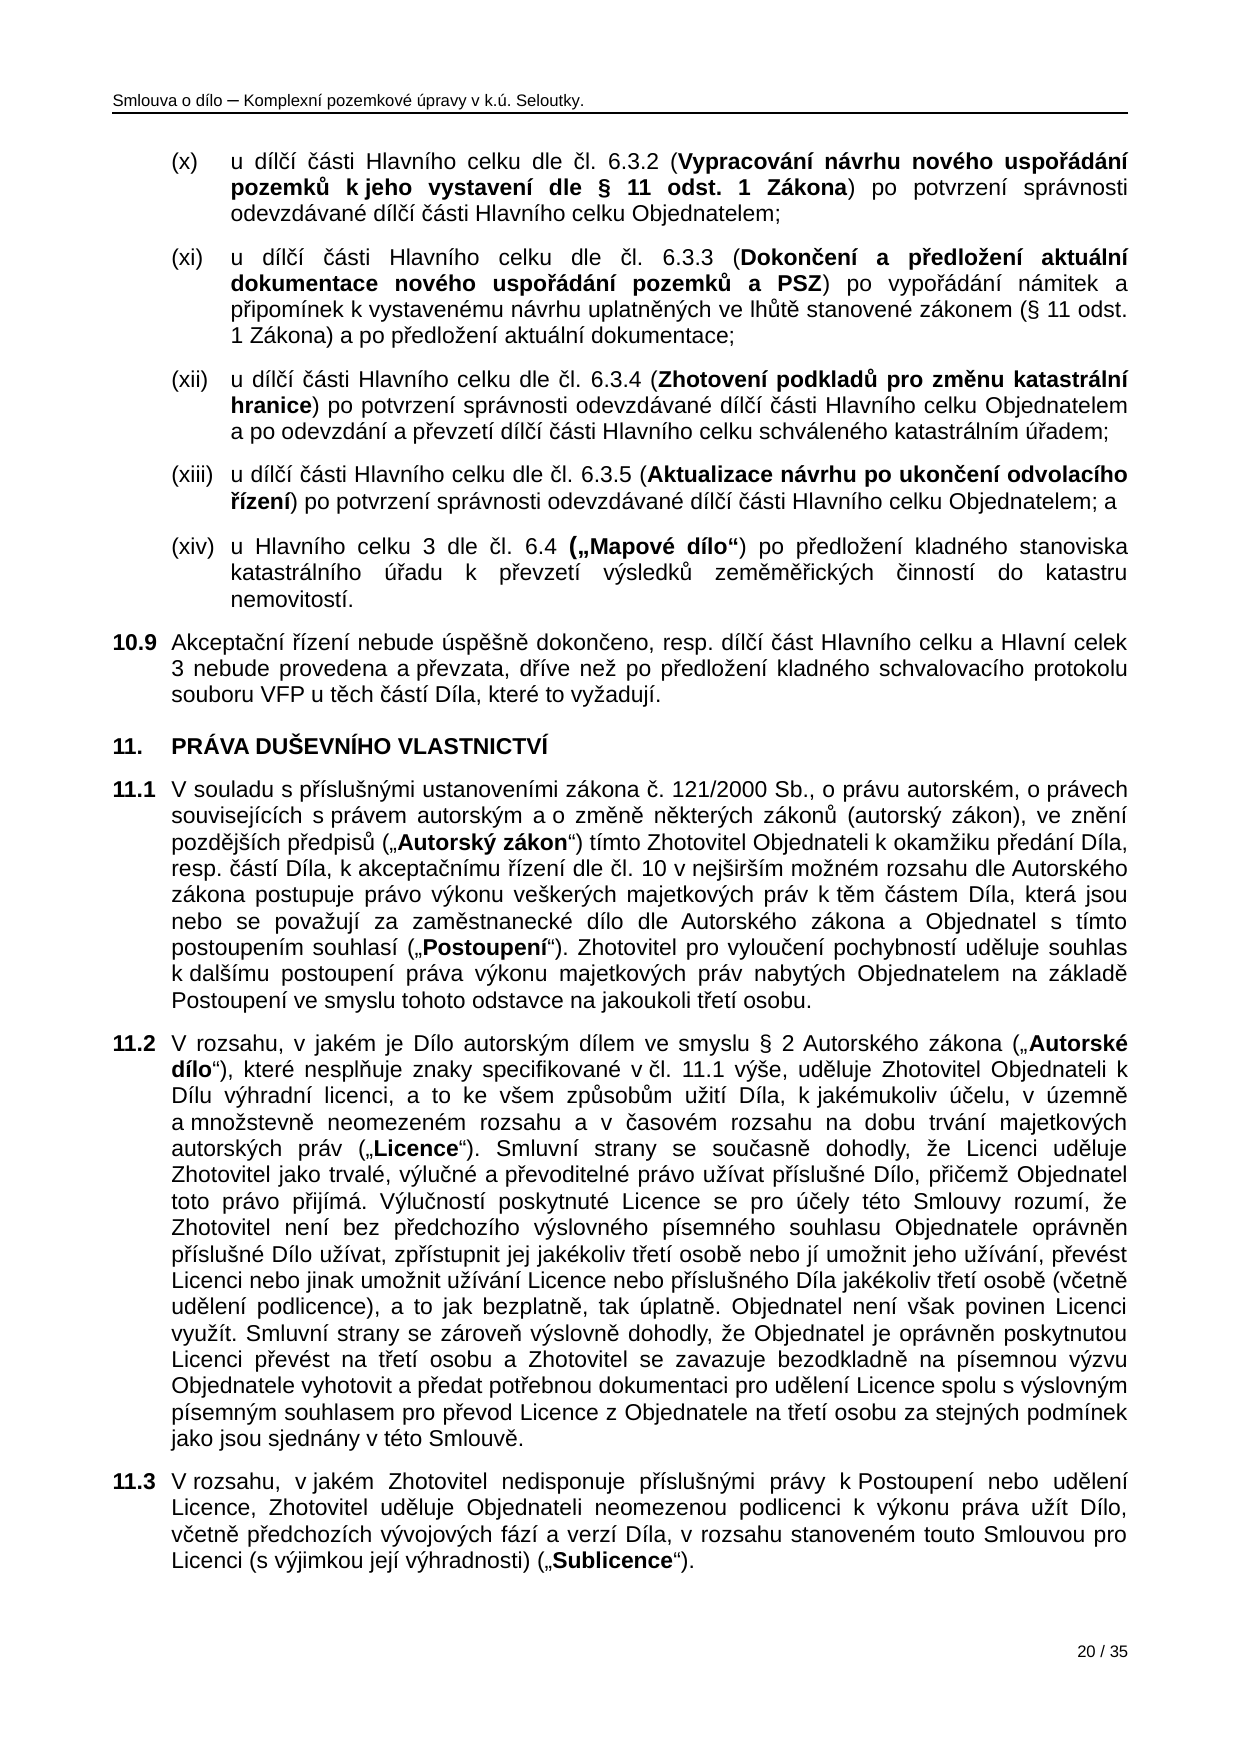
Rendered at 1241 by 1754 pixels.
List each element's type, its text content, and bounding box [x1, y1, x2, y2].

list u dílčí části Hlavního celku dle čl. 6.3.5 (Aktualizace návrhu po ukončení odvolacího řízení) po potvrzení správnosti odevzdávané dílčí části Hlavního celku Objednatelem; a [171, 461, 1128, 514]
text Akceptační řízení nebude úspěšně dokončeno, resp. dílčí část Hlavního celku a Hlavní celek 3 nebude provedena a převzata, dříve než po předložení kladného schvalovacího protokolu souboru VFP u těch částí Díla, které to vyžadují. [112, 629, 1128, 708]
list u dílčí části Hlavního celku dle čl. 6.3.3 (Dokončení a předložení aktuální dokumentace nového uspořádání pozemků a PSZ) po vypořádání námitek a připomínek k vystavenému návrhu uplatněných ve lhůtě stanovené zákonem (§ 11 odst. 1 Zákona) a po předložení aktuální dokumentace; [171, 243, 1128, 349]
list u Hlavního celku 3 dle čl. 6.4 („Mapové dílo“) po předložení kladného stanoviska katastrálního úřadu k převzetí výsledků zeměměřických činností do katastru nemovitostí. [171, 531, 1128, 612]
text V rozsahu, v jakém Zhotovitel nedisponuje příslušnými právy k Postoupení nebo udělení Licence, Zhotovitel uděluje Objednateli neomezenou podlicenci k výkonu práva užít Dílo, včetně předchozích vývojových fází a verzí Díla, v rozsahu stanoveném touto Smlouvou pro Licenci (s výjimkou její výhradnosti) („Sublicence“). [112, 1468, 1128, 1573]
list u dílčí části Hlavního celku dle čl. 6.3.4 (Zhotovení podkladů pro změnu katastrální hranice) po potvrzení správnosti odevzdávané dílčí části Hlavního celku Objednatelem a po odevzdání a převzetí dílčí části Hlavního celku schváleného katastrálním úřadem; [171, 366, 1128, 444]
text V souladu s příslušnými ustanoveními zákona č. 121/2000 Sb., o právu autorském, o právech souvisejících s právem autorským a o změně některých zákonů (autorský zákon), ve znění pozdějších předpisů („Autorský zákon“) tímto Zhotovitel Objednateli k okamžiku předání Díla, resp. částí Díla, k akceptačnímu řízení dle čl. 10 v nejširším možném rozsahu dle Autorského zákona postupuje právo výkonu veškerých majetkových práv k těm částem Díla, která jsou nebo se považují za zaměstnanecké dílo dle Autorského zákona a Objednatel s tímto postoupením souhlasí („Postoupení“). Zhotovitel pro vyloučení pochybností uděluje souhlas k dalšímu postoupení práva výkonu majetkových práv nabytých Objednatelem na základě Postoupení ve smyslu tohoto odstavce na jakoukoli třetí osobu. [112, 776, 1128, 1013]
text Práva duševního vlastnictví [112, 733, 1128, 759]
list u dílčí části Hlavního celku dle čl. 6.3.2 (Vypracování návrhu nového uspořádání pozemků k jeho vystavení dle § 11 odst. 1 Zákona) po potvrzení správnosti odevzdávané dílčí části Hlavního celku Objednatelem; [171, 148, 1128, 227]
text V rozsahu, v jakém je Dílo autorským dílem ve smyslu § 2 Autorského zákona („Autorské dílo“), které nesplňuje znaky specifikované v čl. 11.1 výše, uděluje Zhotovitel Objednateli k Dílu výhradní licenci, a to ke všem způsobům užití Díla, k jakémukoliv účelu, v územně a množstevně neomezeném rozsahu a v časovém rozsahu na dobu trvání majetkových autorských práv („Licence“). Smluvní strany se současně dohodly, že Licenci uděluje Zhotovitel jako trvalé, výlučné a převoditelné právo užívat příslušné Dílo, přičemž Objednatel toto právo přijímá. Výlučností poskytnuté Licence se pro účely této Smlouvy rozumí, že Zhotovitel není bez předchozího výslovného písemného souhlasu Objednatele oprávněn příslušné Dílo užívat, zpřístupnit jej jakékoliv třetí osobě nebo jí umožnit jeho užívání, převést Licenci nebo jinak umožnit užívání Licence nebo příslušného Díla jakékoliv třetí osobě (včetně udělení podlicence), a to jak bezplatně, tak úplatně. Objednatel není však povinen Licenci využít. Smluvní strany se zároveň výslovně dohodly, že Objednatel je oprávněn poskytnutou Licenci převést na třetí osobu a Zhotovitel se zavazuje bezodkladně na písemnou výzvu Objednatele vyhotovit a předat potřebnou dokumentaci pro udělení Licence spolu s výslovným písemným souhlasem pro převod Licence z Objednatele na třetí osobu za stejných podmínek jako jsou sjednány v této Smlouvě. [112, 1030, 1128, 1451]
